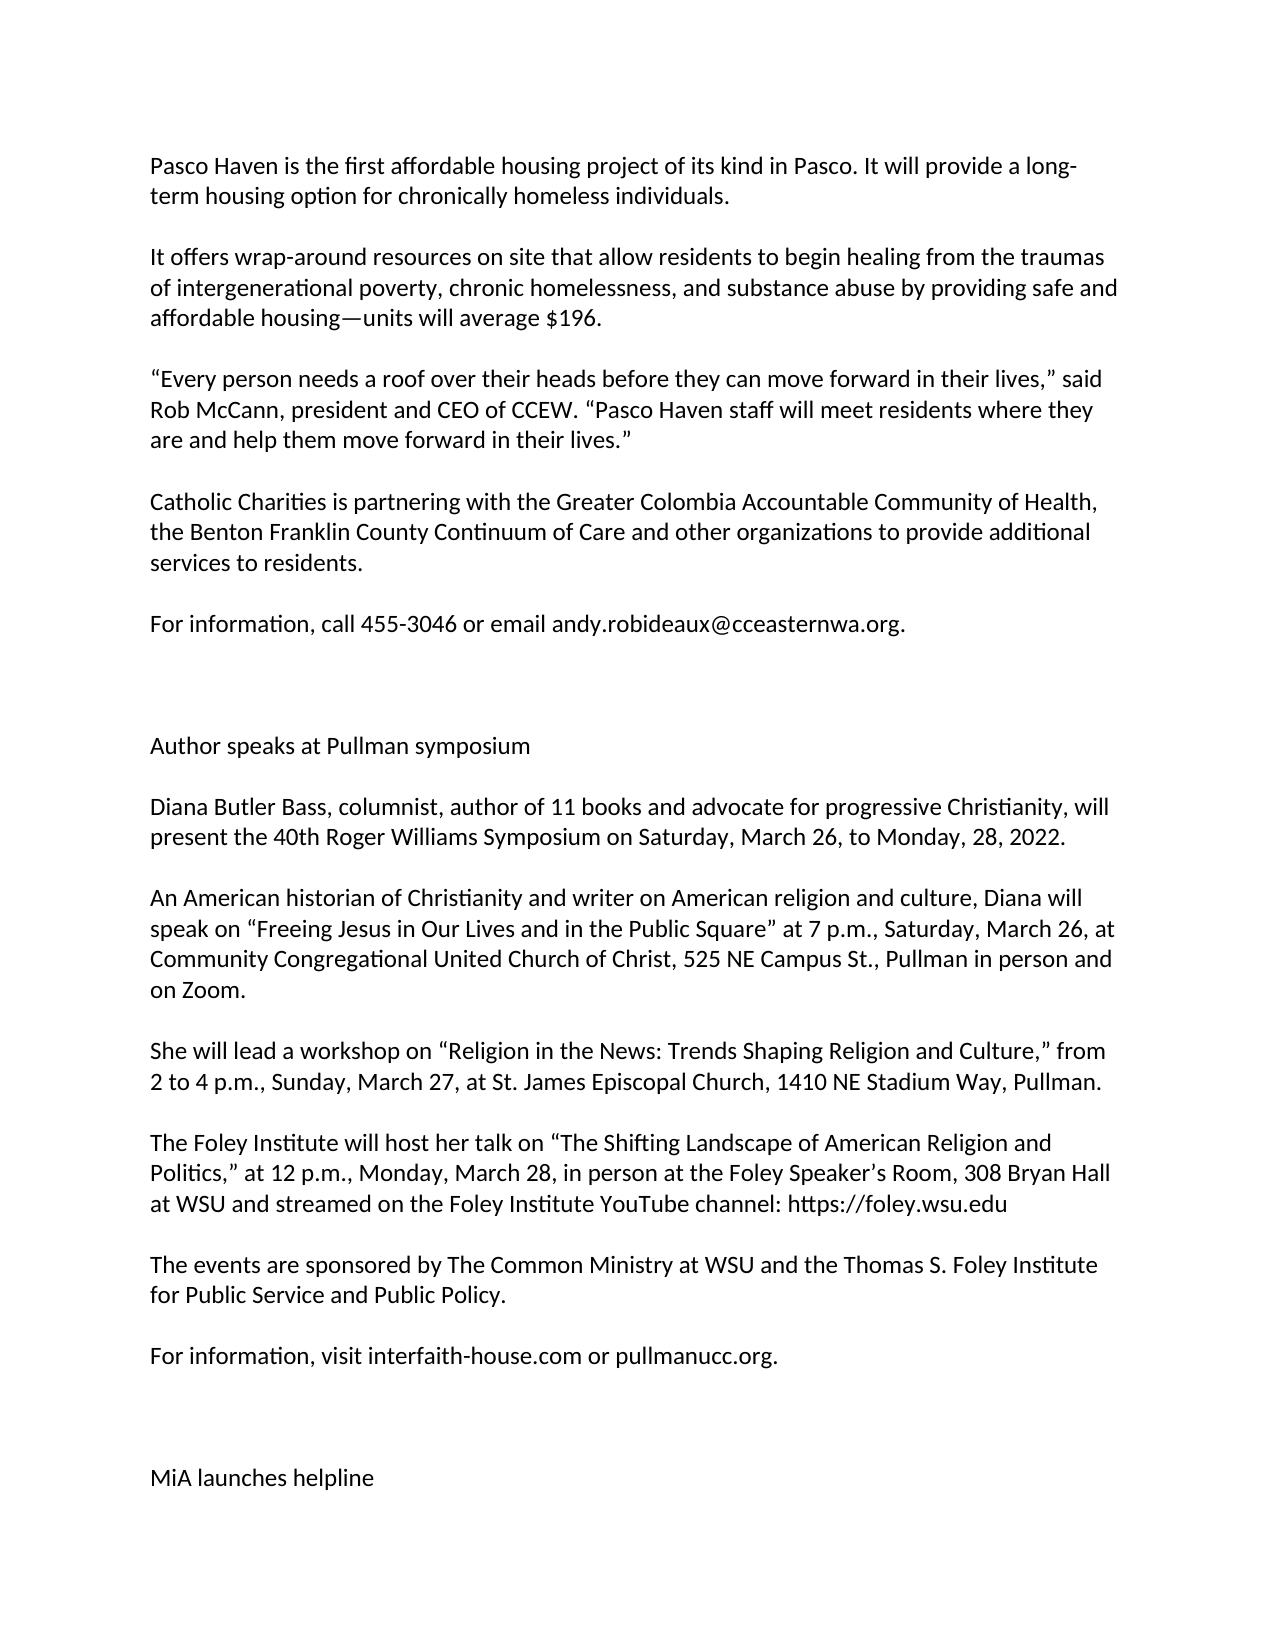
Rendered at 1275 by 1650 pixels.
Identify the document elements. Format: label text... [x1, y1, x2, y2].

text It offers wrap-around resources on site that allow residents to begin healing from the traumas of intergenerational poverty, chronic homelessness, and substance abuse by providing safe and affordable housing—units will average $196. [150, 242, 1125, 333]
text Pasco Haven is the first affordable housing project of its kind in Pasco. It will provide a long-term housing option for chronically homeless individuals. [150, 150, 1125, 211]
text An American historian of Christianity and writer on American religion and culture, Diana will speak on “Freeing Jesus in Our Lives and in the Public Square” at 7 p.m., Saturday, March 26, at Community Congregational United Church of Christ, 525 NE Campus St., Pullman in person and on Zoom. [150, 882, 1125, 1004]
text For information, call 455-3046 or email andy.robideaux@cceasternwa.org. [150, 608, 1125, 638]
text The events are sponsored by The Common Ministry at WSU and the Thomas S. Foley Institute for Public Service and Public Policy. [150, 1249, 1125, 1310]
text MiA launches helpline [150, 1462, 1125, 1493]
text Catholic Charities is partnering with the Greater Colombia Accountable Community of Health, the Benton Franklin County Continuum of Care and other organizations to provide additional services to residents. [150, 486, 1125, 577]
text Diana Butler Bass, columnist, author of 11 books and advocate for progressive Christianity, will present the 40th Roger Williams Symposium on Saturday, March 26, to Monday, 28, 2022. [150, 791, 1125, 852]
text “Every person needs a roof over their heads before they can move forward in their lives,” said Rob McCann, president and CEO of CCEW. “Pasco Haven staff will meet residents where they are and help them move forward in their lives.” [150, 364, 1125, 455]
text Author speaks at Pullman symposium [150, 730, 1125, 760]
text She will lead a workshop on “Religion in the News: Trends Shaping Religion and Culture,” from 2 to 4 p.m., Sunday, March 27, at St. James Episcopal Church, 1410 NE Stadium Way, Pullman. [150, 1035, 1125, 1096]
text The Foley Institute will host her talk on “The Shifting Landscape of American Religion and Politics,” at 12 p.m., Monday, March 28, in person at the Foley Speaker’s Room, 308 Bryan Hall at WSU and streamed on the Foley Institute YouTube channel: https://foley.wsu.edu [150, 1127, 1125, 1218]
text For information, visit interfaith-house.com or pullmanucc.org. [150, 1340, 1125, 1371]
